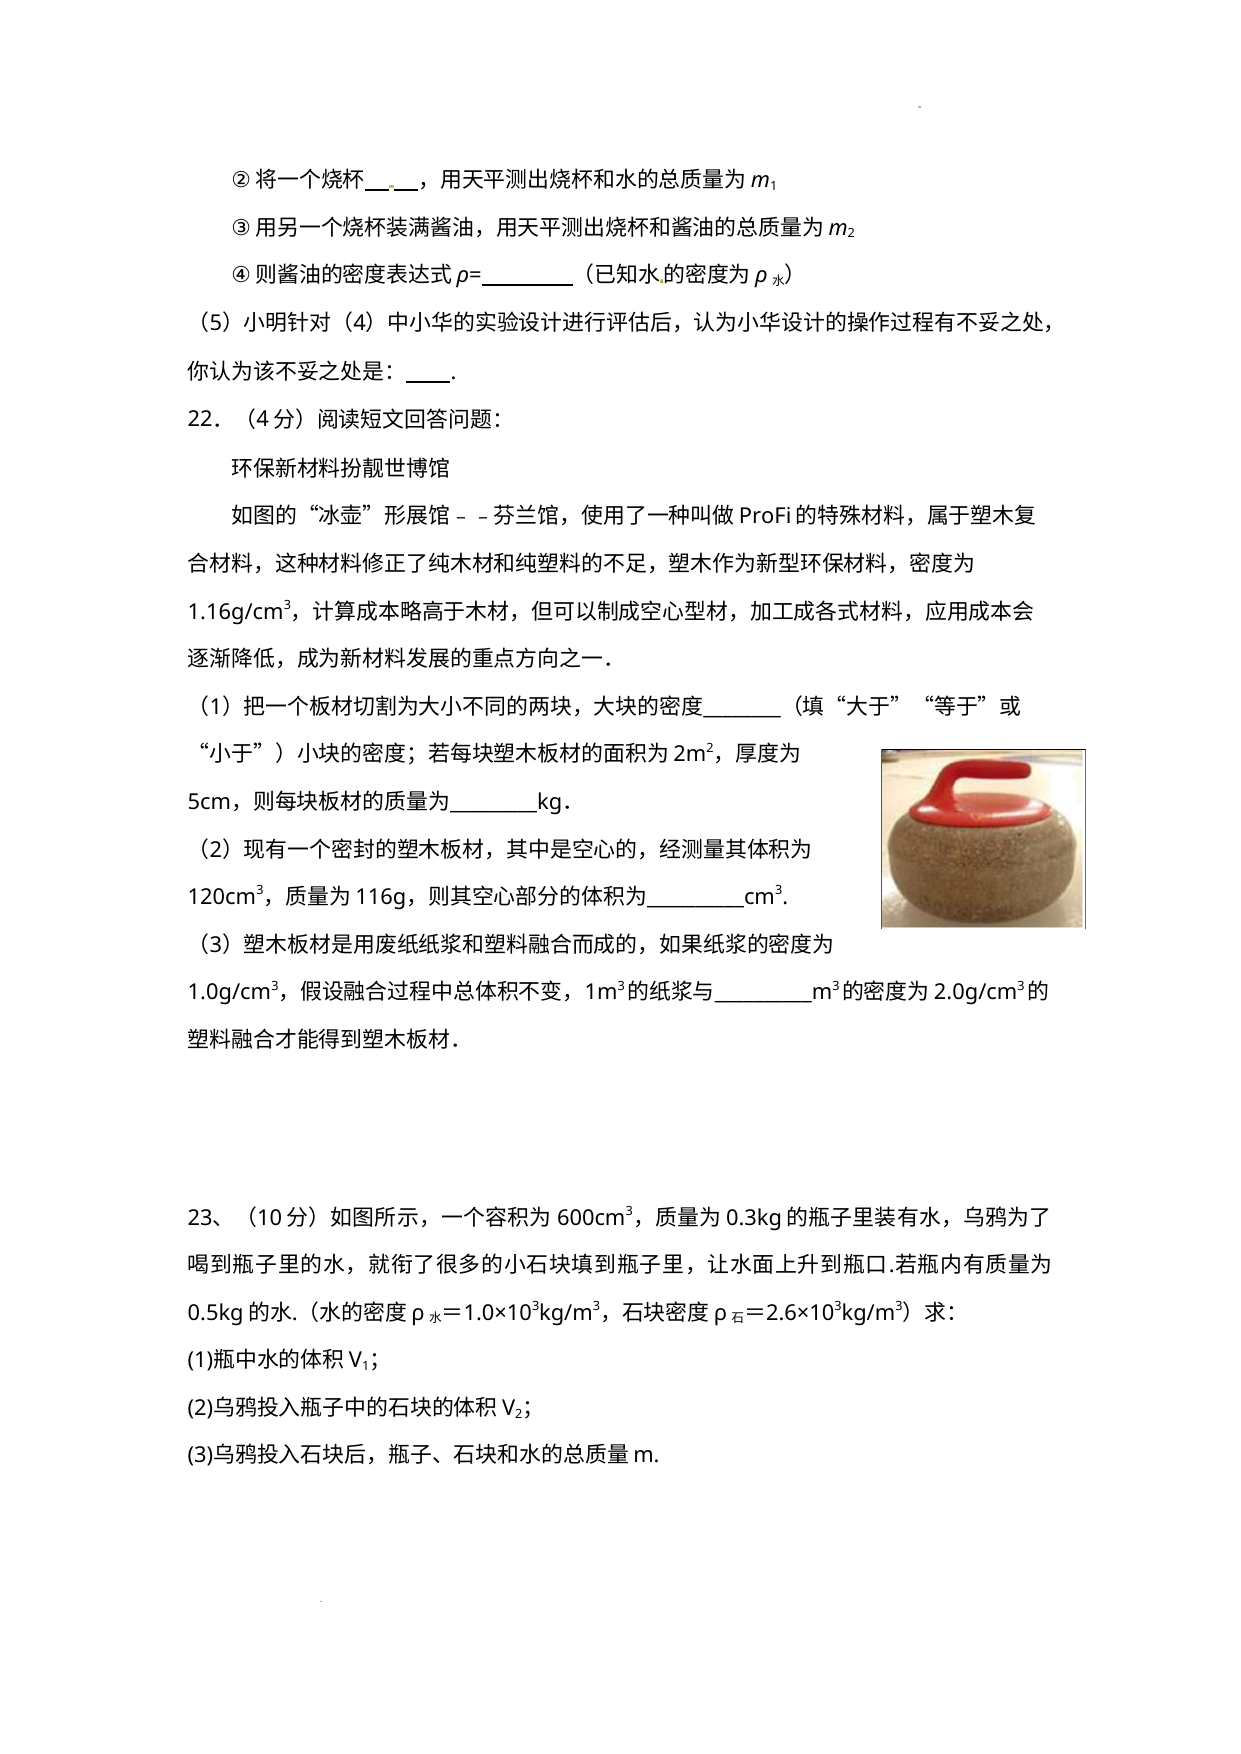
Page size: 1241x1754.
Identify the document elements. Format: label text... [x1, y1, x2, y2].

text （2）现有一个密封的塑木板材，其中是空心的，经测量其体积为120cm3，质量为116g，则其空心部分的体积为__________cm3. [187, 832, 881, 911]
text 22．（4分）阅读短文回答问题： [187, 402, 1053, 434]
text （3）塑木板材是用废纸纸浆和塑料融合而成的，如果纸浆的密度为1.0g/cm3，假设融合过程中总体积不变，1m3的纸浆与__________m3的密度为2.0g/cm3的塑料融合才能得到塑木板材． [187, 927, 1053, 1054]
text （1）把一个板材切割为大小不同的两块，大块的密度________（填“大于”“等于”或“小于”）小块的密度；若每块塑木板材的面积为2m2，厚度为5cm，则每块板材的质量为_________kg． [187, 689, 1053, 816]
text 环保新材料扮靓世博馆 [187, 450, 1053, 483]
text (1)瓶中水的体积V1； [187, 1342, 1053, 1374]
text 如图的“冰壶”形展馆﹣﹣芬兰馆，使用了一种叫做ProFi的特殊材料，属于塑木复合材料，这种材料修正了纯木材和纯塑料的不足，塑木作为新型环保材料，密度为1.16g/cm3，计算成本略高于木材，但可以制成空心型材，加工成各式材料，应用成本会逐渐降低，成为新材料发展的重点方向之一． [187, 498, 1053, 673]
text ④则酱油的密度表达式ρ= （已知水的密度为ρ水） [187, 257, 1053, 289]
text (3)乌鸦投入石块后，瓶子、石块和水的总质量m. [187, 1437, 1053, 1469]
picture [881, 749, 1086, 929]
text (2)乌鸦投入瓶子中的石块的体积V2； [187, 1390, 1053, 1422]
text ②将一个烧杯 ，用天平测出烧杯和水的总质量为m1 [187, 162, 1053, 194]
list 小明针对（4）中小华的实验设计进行评估后，认为小华设计的操作过程有不妥之处，你认为该不妥之处是： . [187, 305, 1053, 386]
text ③用另一个烧杯装满酱油，用天平测出烧杯和酱油的总质量为m2 [187, 209, 1053, 241]
text 23、（10分）如图所示，一个容积为600cm3，质量为0.3kg的瓶子里装有水，乌鸦为了喝到瓶子里的水，就衔了很多的小石块填到瓶子里，让水面上升到瓶口.若瓶内有质量为0.5kg的水.（水的密度ρ水＝1.0×103kg/m3，石块密度ρ石＝2.6×103kg/m3）求： [187, 1199, 1053, 1326]
